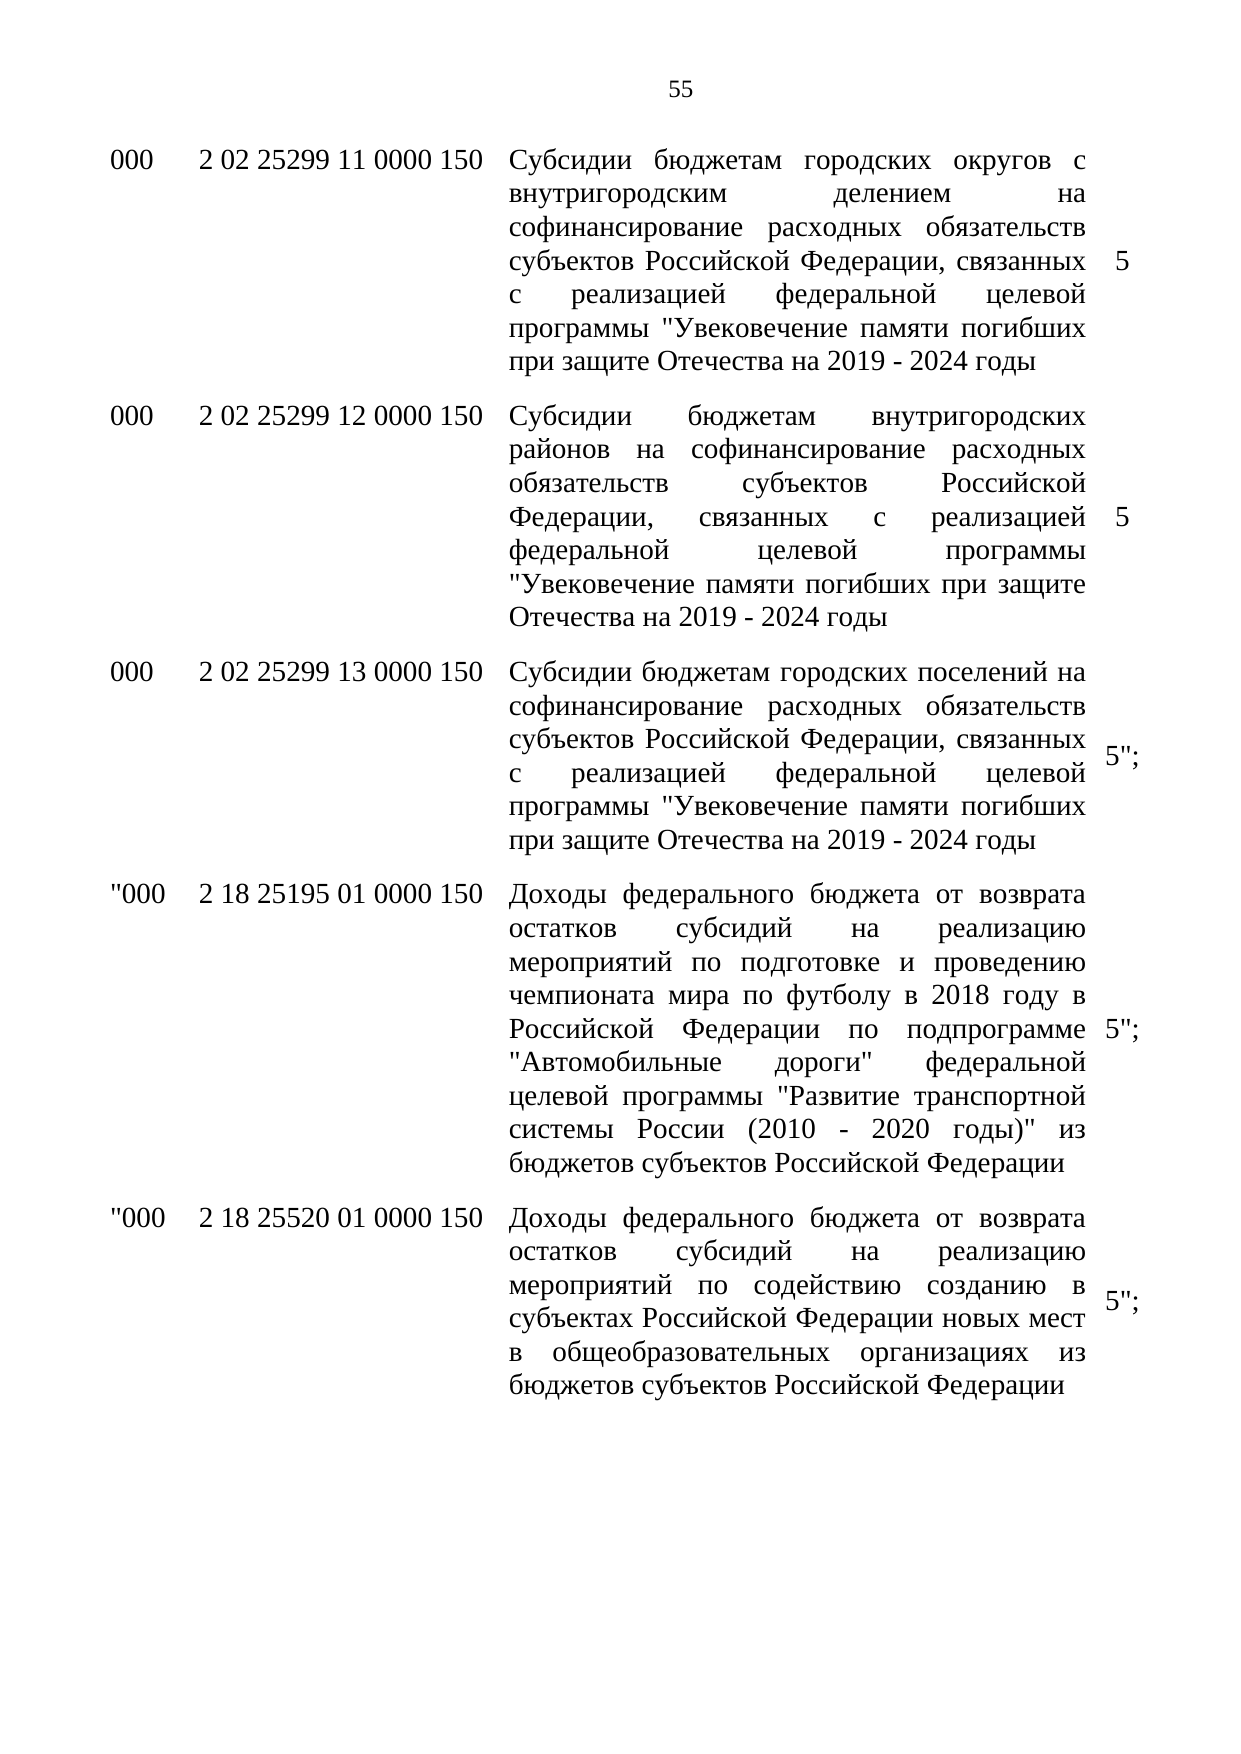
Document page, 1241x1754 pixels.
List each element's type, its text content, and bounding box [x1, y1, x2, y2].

table_cell 5"; [1093, 866, 1152, 1189]
table_cell Доходы федерального бюджета от возврата остатков субсидий на реализацию мероприятий по подготовке и проведению чемпионата мира по футболу в 2018 году в Российской Федерации по подпрограмме "Автомобильные дороги" федеральной целевой программы "Развитие транспортной системы России (2010 - 2020 годы)" из бюджетов субъектов Российской Федерации [502, 866, 1093, 1189]
table_cell 2 02 25299 11 0000 150 [192, 131, 502, 387]
table_cell 000 [103, 388, 192, 643]
table_cell 2 02 25299 13 0000 150 [192, 644, 502, 866]
table_cell Субсидии бюджетам внутригородских районов на софинансирование расходных обязательств субъектов Российской Федерации, связанных с реализацией федеральной целевой программы "Увековечение памяти погибших при защите Отечества на 2019 - 2024 годы [502, 388, 1093, 643]
table_cell 5 [1093, 388, 1152, 643]
table_cell Субсидии бюджетам городских округов с внутригородским делением на софинансирование расходных обязательств субъектов Российской Федерации, связанных с реализацией федеральной целевой программы "Увековечение памяти погибших при защите Отечества на 2019 - 2024 годы [502, 131, 1093, 387]
table_cell 5"; [1093, 1189, 1152, 1412]
table_cell 2 18 25520 01 0000 150 [192, 1189, 502, 1412]
table_cell "000 [103, 1189, 192, 1412]
table_cell 000 [103, 131, 192, 387]
table_cell Доходы федерального бюджета от возврата остатков субсидий на реализацию мероприятий по содействию созданию в субъектах Российской Федерации новых мест в общеобразовательных организациях из бюджетов субъектов Российской Федерации [502, 1189, 1093, 1412]
table_cell 000 [103, 644, 192, 866]
table_cell 2 18 25195 01 0000 150 [192, 866, 502, 1189]
table_cell 2 02 25299 12 0000 150 [192, 388, 502, 643]
table_cell 5 [1093, 131, 1152, 387]
table_cell 5"; [1093, 644, 1152, 866]
table_cell Субсидии бюджетам городских поселений на софинансирование расходных обязательств субъектов Российской Федерации, связанных с реализацией федеральной целевой программы "Увековечение памяти погибших при защите Отечества на 2019 - 2024 годы [502, 644, 1093, 866]
table_cell "000 [103, 866, 192, 1189]
